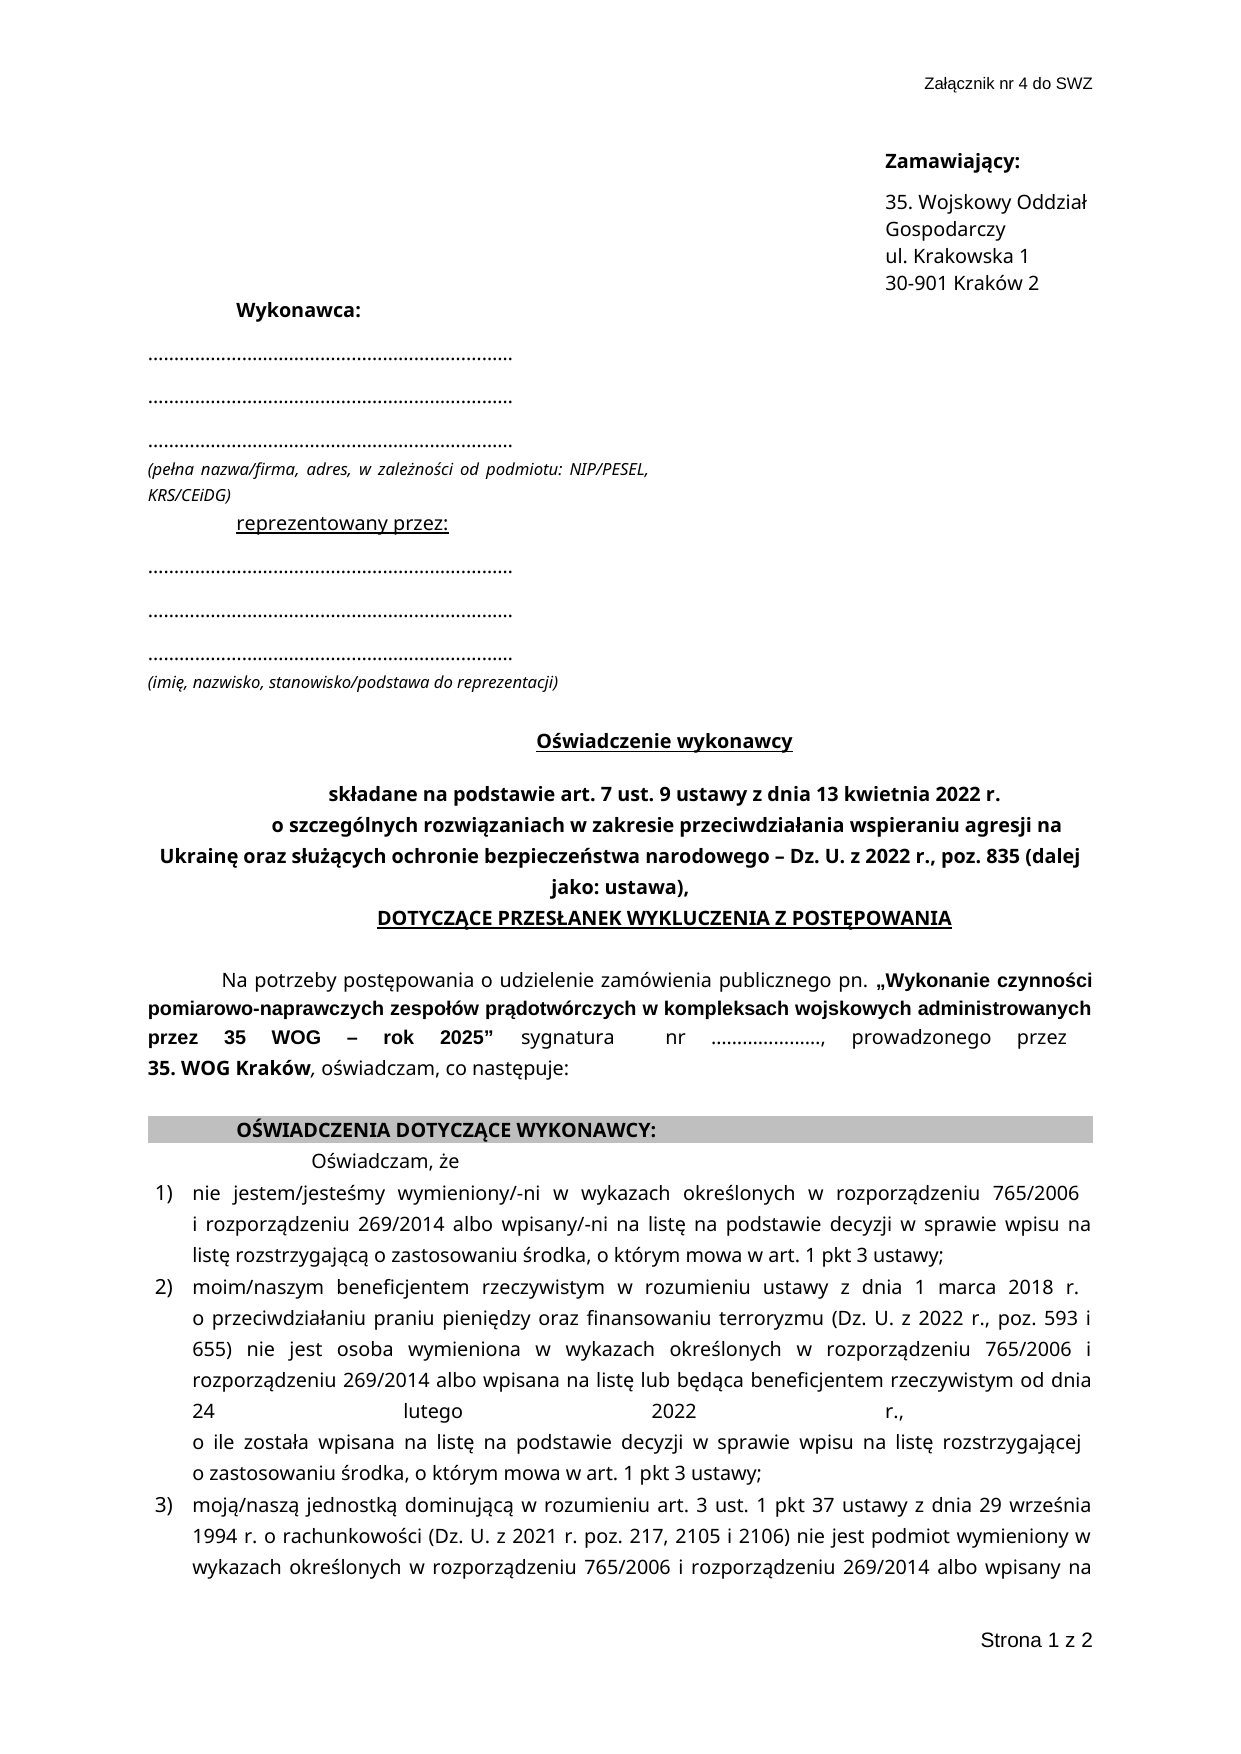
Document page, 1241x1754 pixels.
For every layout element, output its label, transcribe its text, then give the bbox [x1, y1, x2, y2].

text ul. Krakowska 1 [796, 242, 1093, 269]
list moim/naszym beneficjentem rzeczywistym w rozumieniu ustawy z dnia 1 marca 2018 r. o przeciwdziałaniu praniu pieniędzy oraz finansowaniu terroryzmu (Dz. U. z 2022 r., poz. 593 i 655) nie jest osoba wymieniona w wykazach określonych w rozporządzeniu 765/2006 i rozporządzeniu 269/2014 albo wpisana na listę lub będąca beneficjentem rzeczywistym od dnia 24 lutego 2022 r., o ile została wpisana na listę na podstawie decyzji w sprawie wpisu na listę rozstrzygającej o zastosowaniu środka, o którym mowa w art. 1 pkt 3 ustawy; [154, 1272, 1093, 1486]
text …………………………………………………….……… [148, 553, 620, 580]
text Na potrzeby postępowania o udzielenie zamówienia publicznego pn. „Wykonanie czynności pomiarowo-naprawczych zespołów prądotwórczych w kompleksach wojskowych administrowanych przez 35 WOG – rok 2025” sygnatura nr …………………, prowadzonego przez 35. WOG Kraków, oświadczam, co następuje: [148, 966, 1093, 1081]
text …………………………………………………….……… [148, 596, 620, 623]
text OŚWIADCZENIA DOTYCZĄCE WYKONAWCY: [148, 1116, 1093, 1143]
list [154, 1490, 1093, 1581]
text Oświadczenie wykonawcy [148, 727, 1093, 754]
text (imię, nazwisko, stanowisko/podstawa do reprezentacji) [148, 671, 679, 693]
text …………………………………………………….……… [148, 339, 620, 366]
text Gospodarczy [796, 215, 1093, 242]
text składane na podstawie art. 7 ust. 9 ustawy z dnia 13 kwietnia 2022 r. [148, 780, 1093, 807]
text 35. Wojskowy Oddział [796, 188, 1093, 215]
list nie jestem/jesteśmy wymieniony/-ni w wykazach określonych w rozporządzeniu 765/2006 i rozporządzeniu 269/2014 albo wpisany/-ni na listę na podstawie decyzji w sprawie wpisu na listę rozstrzygającą o zastosowaniu środka, o którym mowa w art. 1 pkt 3 ustawy; [154, 1178, 1093, 1268]
text DOTYCZĄCE PRZESŁANEK WYKLUCZENIA Z POSTĘPOWANIA [148, 904, 1093, 931]
text (pełna nazwa/firma, adres, w zależności od podmiotu: NIP/PESEL, KRS/CEiDG) [148, 457, 649, 506]
text reprezentowany przez: [148, 509, 1093, 536]
text …………………………………………………….……… [148, 639, 620, 667]
list Oświadczam, że [223, 1147, 1093, 1174]
text …………………………………………………….……… [148, 383, 620, 410]
text 30-901 Kraków 2 [870, 269, 1093, 296]
text …………………………………………………….……… [148, 426, 620, 453]
text o szczególnych rozwiązaniach w zakresie przeciwdziałania wspieraniu agresji na Ukrainę oraz służących ochronie bezpieczeństwa narodowego – Dz. U. z 2022 r., poz. 835 (dalej jako: ustawa), [148, 811, 1093, 900]
text Wykonawca: [148, 296, 1093, 323]
text Zamawiający: [796, 148, 1093, 174]
